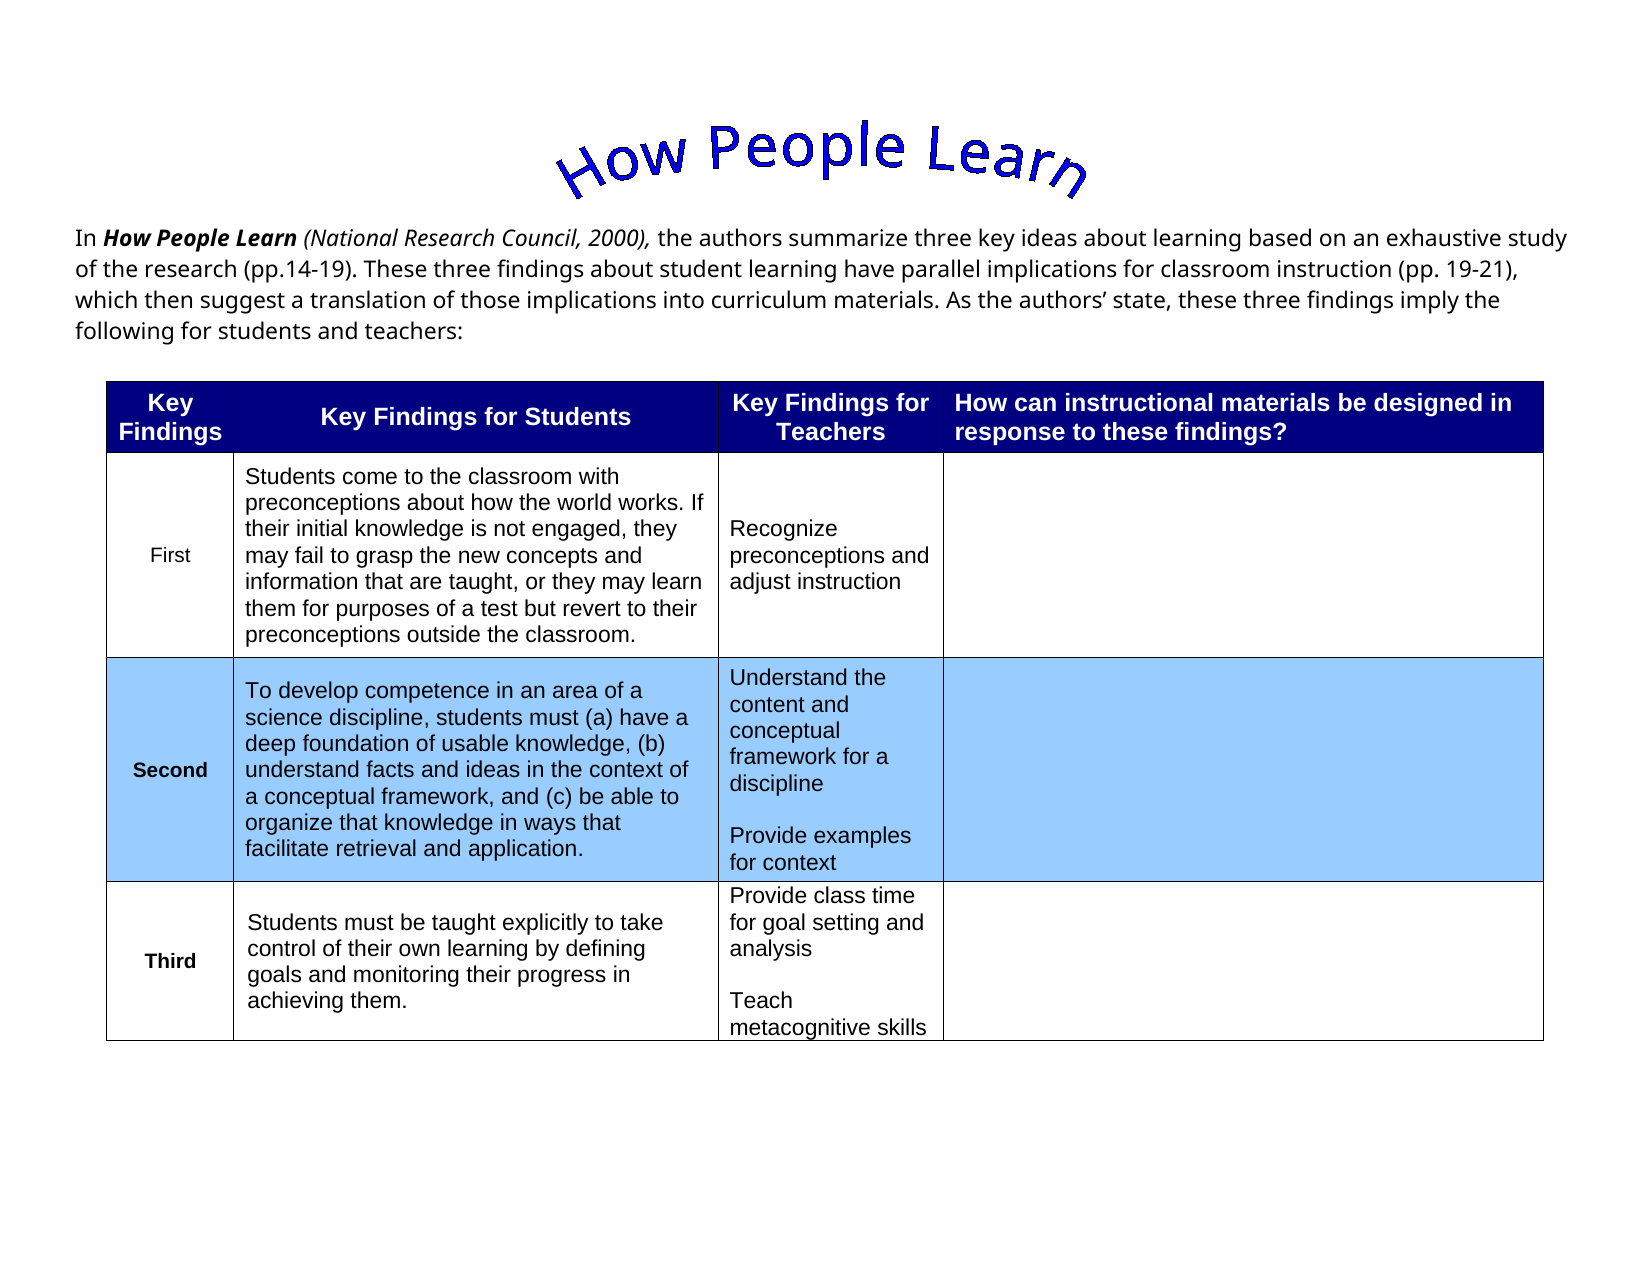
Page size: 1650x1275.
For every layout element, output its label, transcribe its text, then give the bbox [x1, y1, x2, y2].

table_cell Understand the content and conceptual framework for a discipline Provide examples for context [719, 658, 943, 881]
table_header Key Findings for Students [234, 382, 718, 452]
table_cell [944, 658, 1543, 881]
table_cell Third [107, 882, 233, 1040]
table_header Key Findings [107, 382, 233, 452]
table_cell Students must be taught explicitly to take control of their own learning by defining goals and monitoring their progress in achieving them. [234, 882, 718, 1040]
table_cell Recognize preconceptions and adjust instruction [719, 453, 943, 657]
table_cell Students come to the classroom with preconceptions about how the world works. If their initial knowledge is not engaged, they may fail to grasp the new concepts and information that are taught, or they may learn them for purposes of a test but revert to their preconceptions outside the classroom. [234, 453, 718, 657]
table_cell [944, 453, 1543, 657]
table_cell Provide class time for goal setting and analysis Teach metacognitive skills [719, 882, 943, 1040]
text In How People Learn (National Research Council, 2000), the authors summarize three key ideas about learning based on an exhaustive study of the research (pp.14-19). These three findings about student learning have parallel implications for classroom instruction (pp. 19-21), which then suggest a translation of those implications into curriculum materials. As the authors’ state, these three findings imply the following for students and teachers: [75, 222, 1575, 347]
table_cell First [107, 453, 233, 657]
table_cell To develop competence in an area of a science discipline, students must (a) have a deep foundation of usable knowledge, (b) understand facts and ideas in the context of a conceptual framework, and (c) be able to organize that knowledge in ways that facilitate retrieval and application. [234, 658, 718, 881]
table_cell [944, 882, 1543, 1040]
table_cell Second [107, 658, 233, 881]
table_header How can instructional materials be designed in response to these findings? [944, 382, 1543, 452]
table_header Key Findings for Teachers [719, 382, 943, 452]
